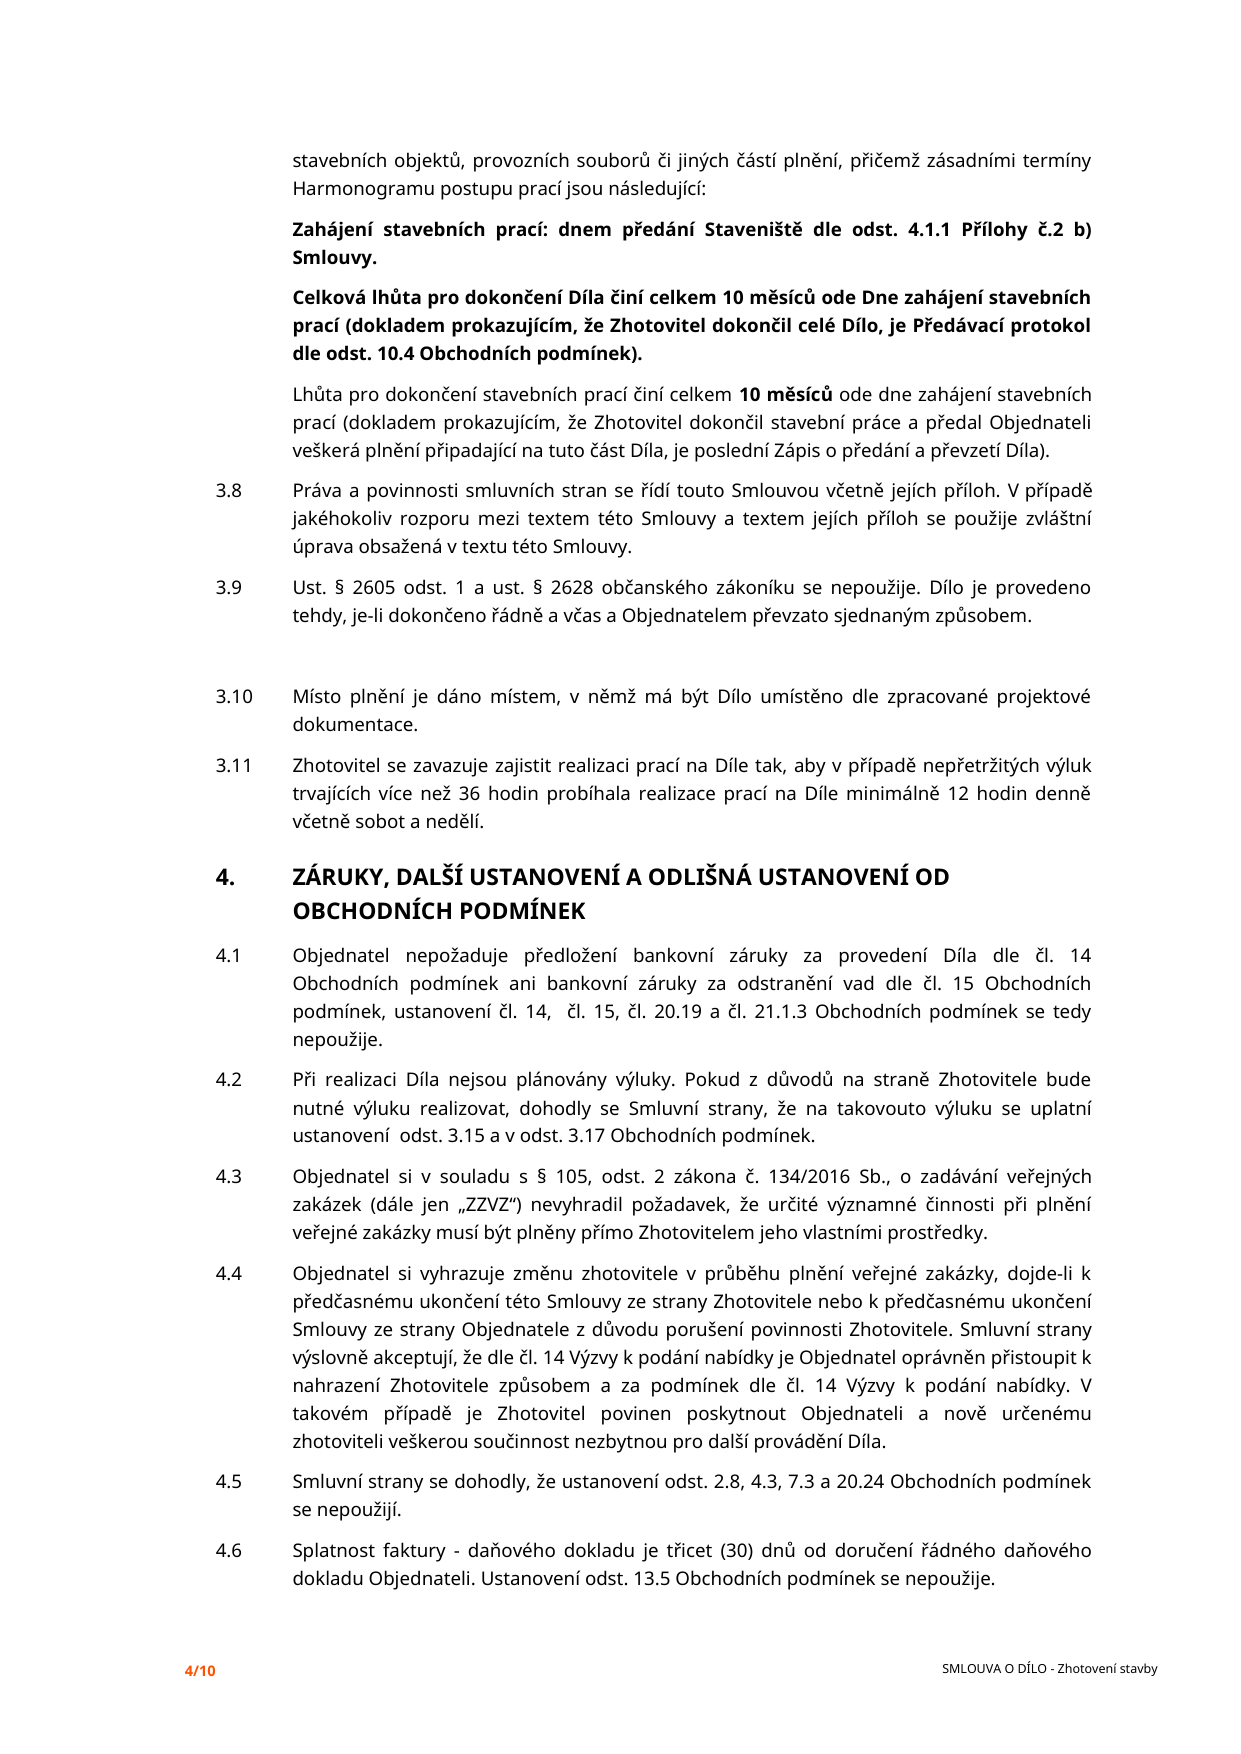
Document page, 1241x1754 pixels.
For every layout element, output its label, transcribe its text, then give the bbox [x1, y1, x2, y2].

text ZÁRUKY, DALŠÍ USTANOVENÍ A ODLIŠNÁ USTANOVENÍ OD OBCHODNÍCH PODMÍNEK [216, 861, 1093, 927]
text Práva a povinnosti smluvních stran se řídí touto Smlouvou včetně jejích příloh. V případě jakéhokoliv rozporu mezi textem této Smlouvy a textem jejích příloh se použije zvláštní úprava obsažená v textu této Smlouvy. [216, 478, 1093, 559]
text Při realizaci Díla nejsou plánovány výluky. Pokud z důvodů na straně Zhotovitele bude nutné výluku realizovat, dohodly se Smluvní strany, že na takovouto výluku se uplatní ustanovení odst. 3.15 a v odst. 3.17 Obchodních podmínek. [216, 1067, 1093, 1148]
text Objednatel nepožaduje předložení bankovní záruky za provedení Díla dle čl. 14 Obchodních podmínek ani bankovní záruky za odstranění vad dle čl. 15 Obchodních podmínek, ustanovení čl. 14, čl. 15, čl. 20.19 a čl. 21.1.3 Obchodních podmínek se tedy nepoužije. [216, 942, 1093, 1052]
text Ust. § 2605 odst. 1 a ust. § 2628 občanského zákoníku se nepoužije. Dílo je provedeno tehdy, je-li dokončeno řádně a včas a Objednatelem převzato sjednaným způsobem. [216, 574, 1093, 628]
text Lhůta pro dokončení stavebních prací činí celkem 10 měsíců ode dne zahájení stavebních prací (dokladem prokazujícím, že Zhotovitel dokončil stavební práce a předal Objednateli veškerá plnění připadající na tuto část Díla, je poslední Zápis o předání a převzetí Díla). [292, 381, 1093, 463]
text Splatnost faktury - daňového dokladu je třicet (30) dnů od doručení řádného daňového dokladu Objednateli. Ustanovení odst. 13.5 Obchodních podmínek se nepoužije. [216, 1537, 1093, 1591]
text Objednatel si v souladu s § 105, odst. 2 zákona č. 134/2016 Sb., o zadávání veřejných zakázek (dále jen „ZZVZ“) nevyhradil požadavek, že určité významné činnosti při plnění veřejné zakázky musí být plněny přímo Zhotovitelem jeho vlastními prostředky. [216, 1163, 1093, 1245]
text Celková lhůta pro dokončení Díla činí celkem 10 měsíců ode Dne zahájení stavebních prací (dokladem prokazujícím, že Zhotovitel dokončil celé Dílo, je Předávací protokol dle odst. 10.4 Obchodních podmínek). [292, 284, 1093, 366]
text Zahájení stavebních prací: dnem předání Staveniště dle odst. 4.1.1 Přílohy č.2 b) Smlouvy. [292, 216, 1093, 269]
text Smluvní strany se dohodly, že ustanovení odst. 2.8, 4.3, 7.3 a 20.24 Obchodních podmínek se nepoužijí. [216, 1468, 1093, 1522]
text Objednatel si vyhrazuje změnu zhotovitele v průběhu plnění veřejné zakázky, dojde-li k předčasnému ukončení této Smlouvy ze strany Zhotovitele nebo k předčasnému ukončení Smlouvy ze strany Objednatele z důvodu porušení povinnosti Zhotovitele. Smluvní strany výslovně akceptují, že dle čl. 14 Výzvy k podání nabídky je Objednatel oprávněn přistoupit k nahrazení Zhotovitele způsobem a za podmínek dle čl. 14 Výzvy k podání nabídky. V takovém případě je Zhotovitel povinen poskytnout Objednateli a nově určenému zhotoviteli veškerou součinnost nezbytnou pro další provádění Díla. [216, 1260, 1093, 1453]
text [216, 147, 1093, 201]
text Místo plnění je dáno místem, v němž má být Dílo umístěno dle zpracované projektové dokumentace. [216, 683, 1093, 737]
text Zhotovitel se zavazuje zajistit realizaci prací na Díle tak, aby v případě nepřetržitých výluk trvajících více než 36 hodin probíhala realizace prací na Díle minimálně 12 hodin denně včetně sobot a nedělí. [216, 752, 1093, 833]
